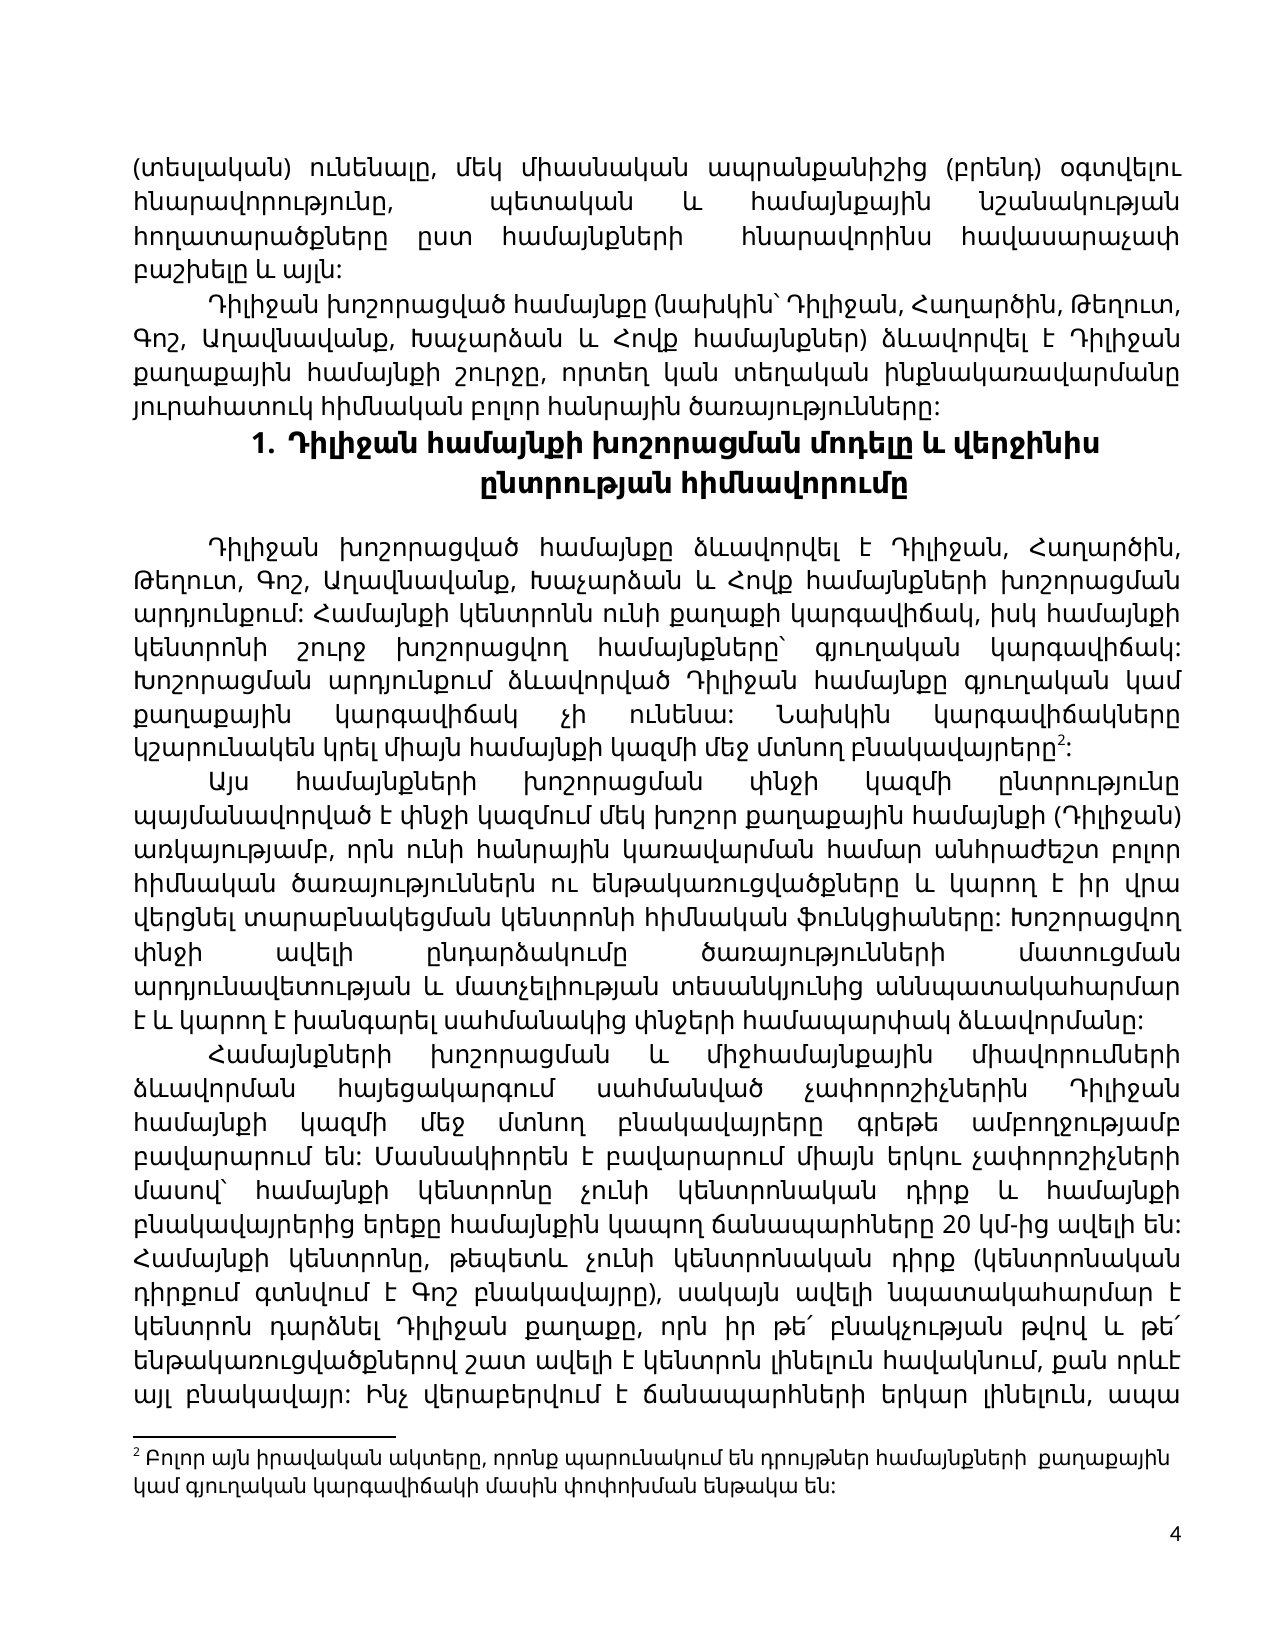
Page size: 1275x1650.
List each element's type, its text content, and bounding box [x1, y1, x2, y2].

text Այս համայնքների խոշորացման փնջի կազմի ընտրությունը պայմանավորված է փնջի կազմում մեկ խոշոր քաղաքային համայնքի (Դիլիջան) առկայությամբ, որն ունի հանրային կառավարման համար անհրաժեշտ բոլոր հիմնական ծառայություններն ու ենթակառուցվածքները և կարող է իր վրա վերցնել տարաբնակեցման կենտրոնի հիմնական ֆունկցիաները: Խոշորացվող փնջի ավելի ընդարձակումը ծառայությունների մատուցման արդյունավետության և մատչելիության տեսանկյունից աննպատակահարմար է և կարող է խանգարել սահմանակից փնջերի համապարփակ ձևավորմանը: [133, 764, 1181, 1036]
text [133, 150, 1181, 286]
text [133, 1036, 1181, 1411]
subtitle Դիլիջան համայնքի խոշորացման մոդելը և վերջինիս ընտրության հիմնավորումը [170, 422, 1181, 502]
text Դիլիջան խոշորացված համայնքը (նախկին՝ Դիլիջան, Հաղարծին, Թեղուտ, Գոշ, Աղավնավանք, Խաչարձան և Հովք համայնքներ) ձևավորվել է Դիլիջան քաղաքային համայնքի շուրջը, որտեղ կան տեղական ինքնակառավարմանը յուրահատուկ հիմնական բոլոր հանրային ծառայությունները: [133, 286, 1181, 422]
text Դիլիջան խոշորացված համայնքը ձևավորվել է Դիլիջան, Հաղարծին, Թեղուտ, Գոշ, Աղավնավանք, Խաչարձան և Հովք համայնքների խոշորացման արդյունքում: Համայնքի կենտրոնն ունի քաղաքի կարգավիճակ, իսկ համայնքի կենտրոնի շուրջ խոշորացվող համայնքները՝ գյուղական կարգավիճակ: Խոշորացման արդյունքում ձևավորված Դիլիջան համայնքը գյուղական կամ քաղաքային կարգավիճակ չի ունենա: Նախկին կարգավիճակները կշարունակեն կրել միայն համայնքի կազմի մեջ մտնող բնակավայրերը: [133, 530, 1181, 764]
